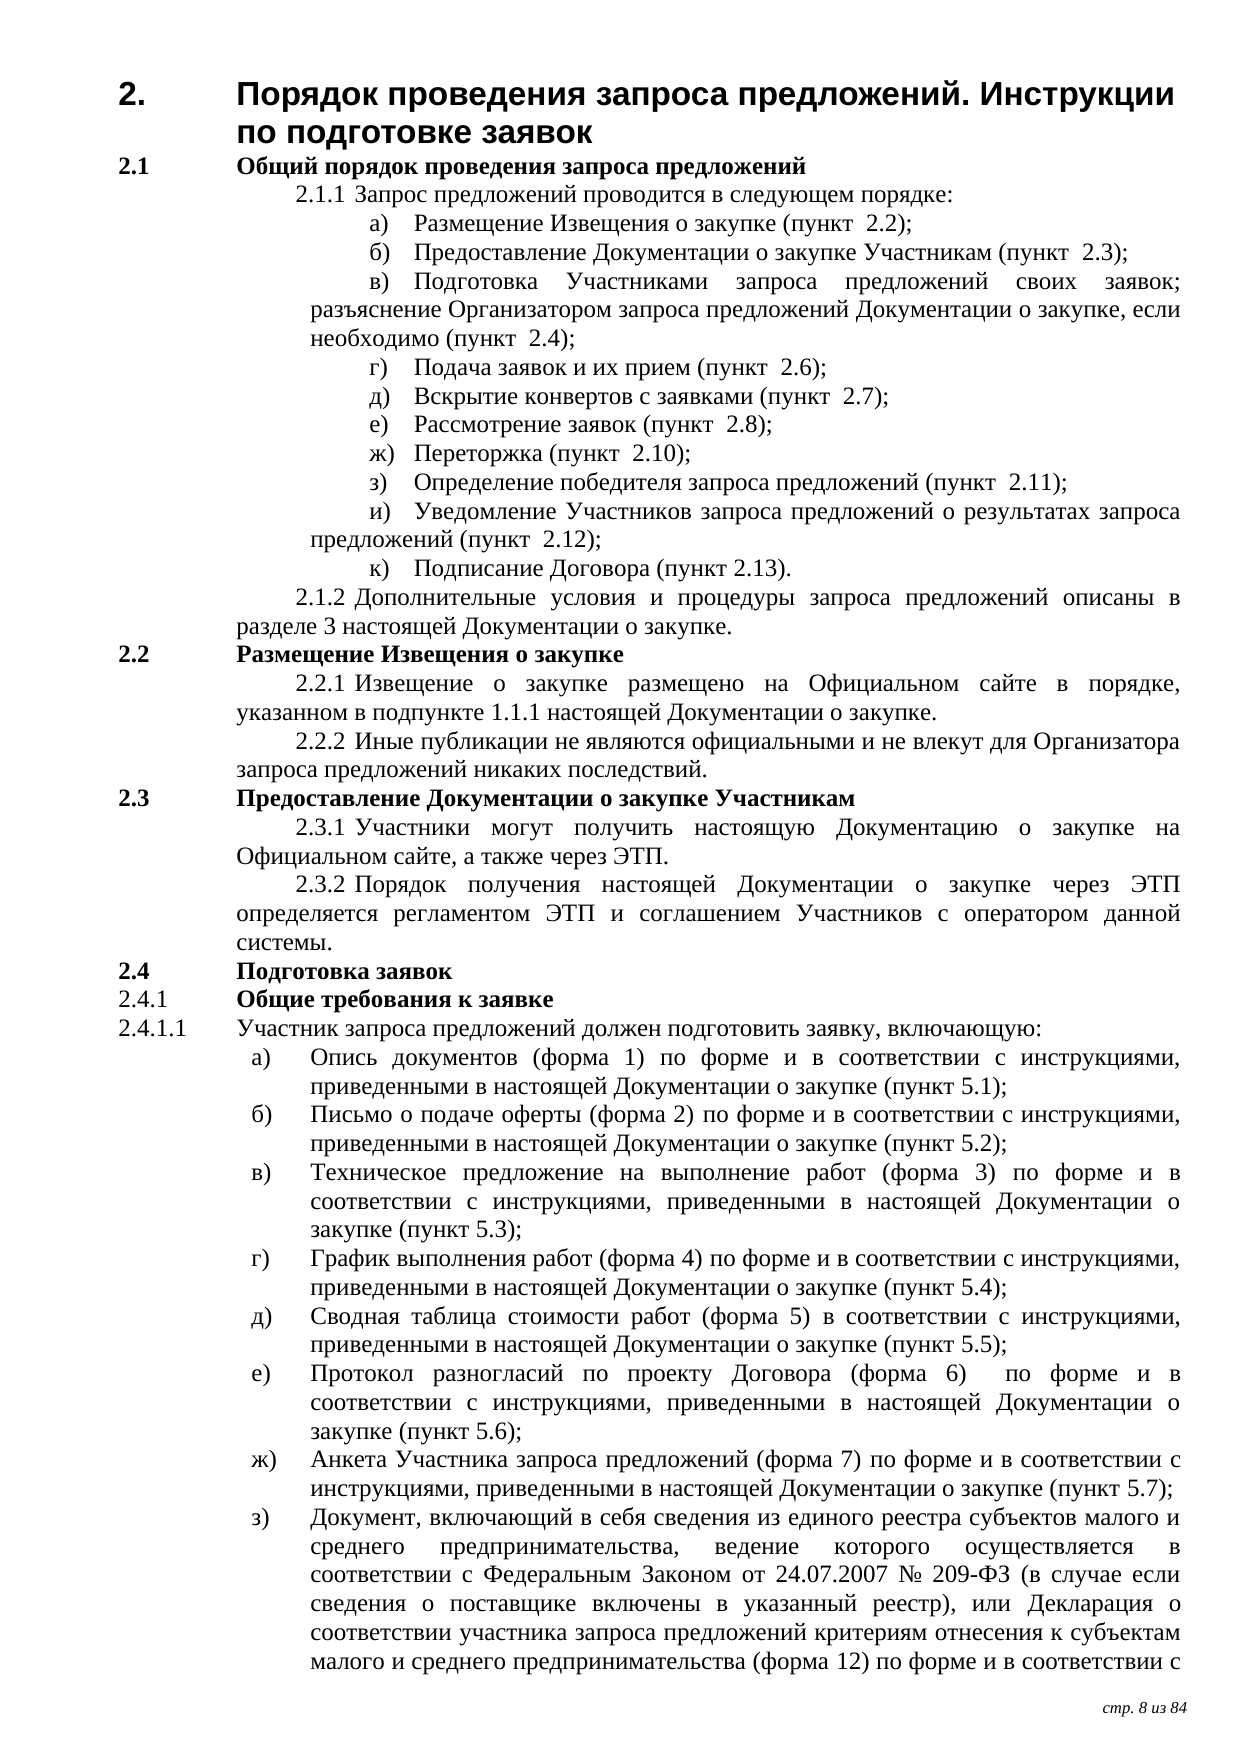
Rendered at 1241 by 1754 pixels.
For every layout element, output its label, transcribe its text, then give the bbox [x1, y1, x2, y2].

text Письмо о подаче оферты (форма 2) по форме и в соответствии с инструкциями, приведенными в настоящей Документации о закупке (пункт 5.2); [251, 1099, 1181, 1157]
text Определение победителя запроса предложений (пункт 2.11); [310, 467, 1181, 496]
text Вскрытие конвертов с заявками (пункт 2.7); [310, 381, 1181, 409]
text Анкета Участника запроса предложений (форма 7) по форме и в соответствии с инструкциями, приведенными в настоящей Документации о закупке (пункт 5.7); [251, 1444, 1181, 1502]
text Опись документов (форма 1) по форме и в соответствии с инструкциями, приведенными в настоящей Документации о закупке (пункт 5.1); [251, 1042, 1181, 1099]
text Подписание Договора (пункт 2.13). [310, 553, 1181, 582]
subtitle Общий порядок проведения запроса предложений [118, 151, 1181, 179]
text Сводная таблица стоимости работ (форма 5) в соответствии с инструкциями, приведенными в настоящей Документации о закупке (пункт 5.5); [251, 1301, 1181, 1358]
text Переторжка (пункт 2.10); [310, 438, 1181, 467]
text Извещение о закупке размещено на Официальном сайте в порядке, указанном в подпункте 1.1.1 настоящей Документации о закупке. [236, 668, 1181, 726]
subtitle Размещение Извещения о закупке [118, 639, 1181, 668]
text Порядок получения настоящей Документации о закупке через ЭТП определяется регламентом ЭТП и соглашением Участников с оператором данной системы. [236, 869, 1181, 956]
text Иные публикации не являются официальными и не влекут для Организатора запроса предложений никаких последствий. [236, 726, 1181, 783]
text Уведомление Участников запроса предложений о результатах запроса предложений (пункт 2.12); [310, 496, 1181, 553]
text Подача заявок и их прием (пункт 2.6); [310, 352, 1181, 381]
text Размещение Извещения о закупке (пункт 2.2); [310, 208, 1181, 237]
text График выполнения работ (форма 4) по форме и в соответствии с инструкциями, приведенными в настоящей Документации о закупке (пункт 5.4); [251, 1243, 1181, 1301]
text Запрос предложений проводится в следующем порядке: [236, 179, 1181, 208]
text Рассмотрение заявок (пункт 2.8); [310, 409, 1181, 438]
text Подготовка Участниками запроса предложений своих заявок; разъяснение Организатором запроса предложений Документации о закупке, если необходимо (пункт 2.4); [310, 266, 1181, 352]
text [251, 1502, 1181, 1674]
subtitle Подготовка заявок [118, 956, 1181, 984]
subtitle Предоставление Документации о закупке Участникам [118, 783, 1181, 812]
text Техническое предложение на выполнение работ (форма 3) по форме и в соответствии с инструкциями, приведенными в настоящей Документации о закупке (пункт 5.3); [251, 1157, 1181, 1243]
text Дополнительные условия и процедуры запроса предложений описаны в разделе 3 настоящей Документации о закупке. [236, 582, 1181, 639]
text Протокол разногласий по проекту Договора (форма 6) по форме и в соответствии с инструкциями, приведенными в настоящей Документации о закупке (пункт 5.6); [251, 1358, 1181, 1444]
text Общие требования к заявке [118, 984, 1181, 1013]
subtitle Порядок проведения запроса предложений. Инструкции по подготовке заявок [118, 74, 1181, 151]
text Участник запроса предложений должен подготовить заявку, включающую: [118, 1013, 1181, 1042]
text Участники могут получить настоящую Документацию о закупке на Официальном сайте, а также через ЭТП. [236, 812, 1181, 869]
text Предоставление Документации о закупке Участникам (пункт 2.3); [310, 237, 1181, 266]
